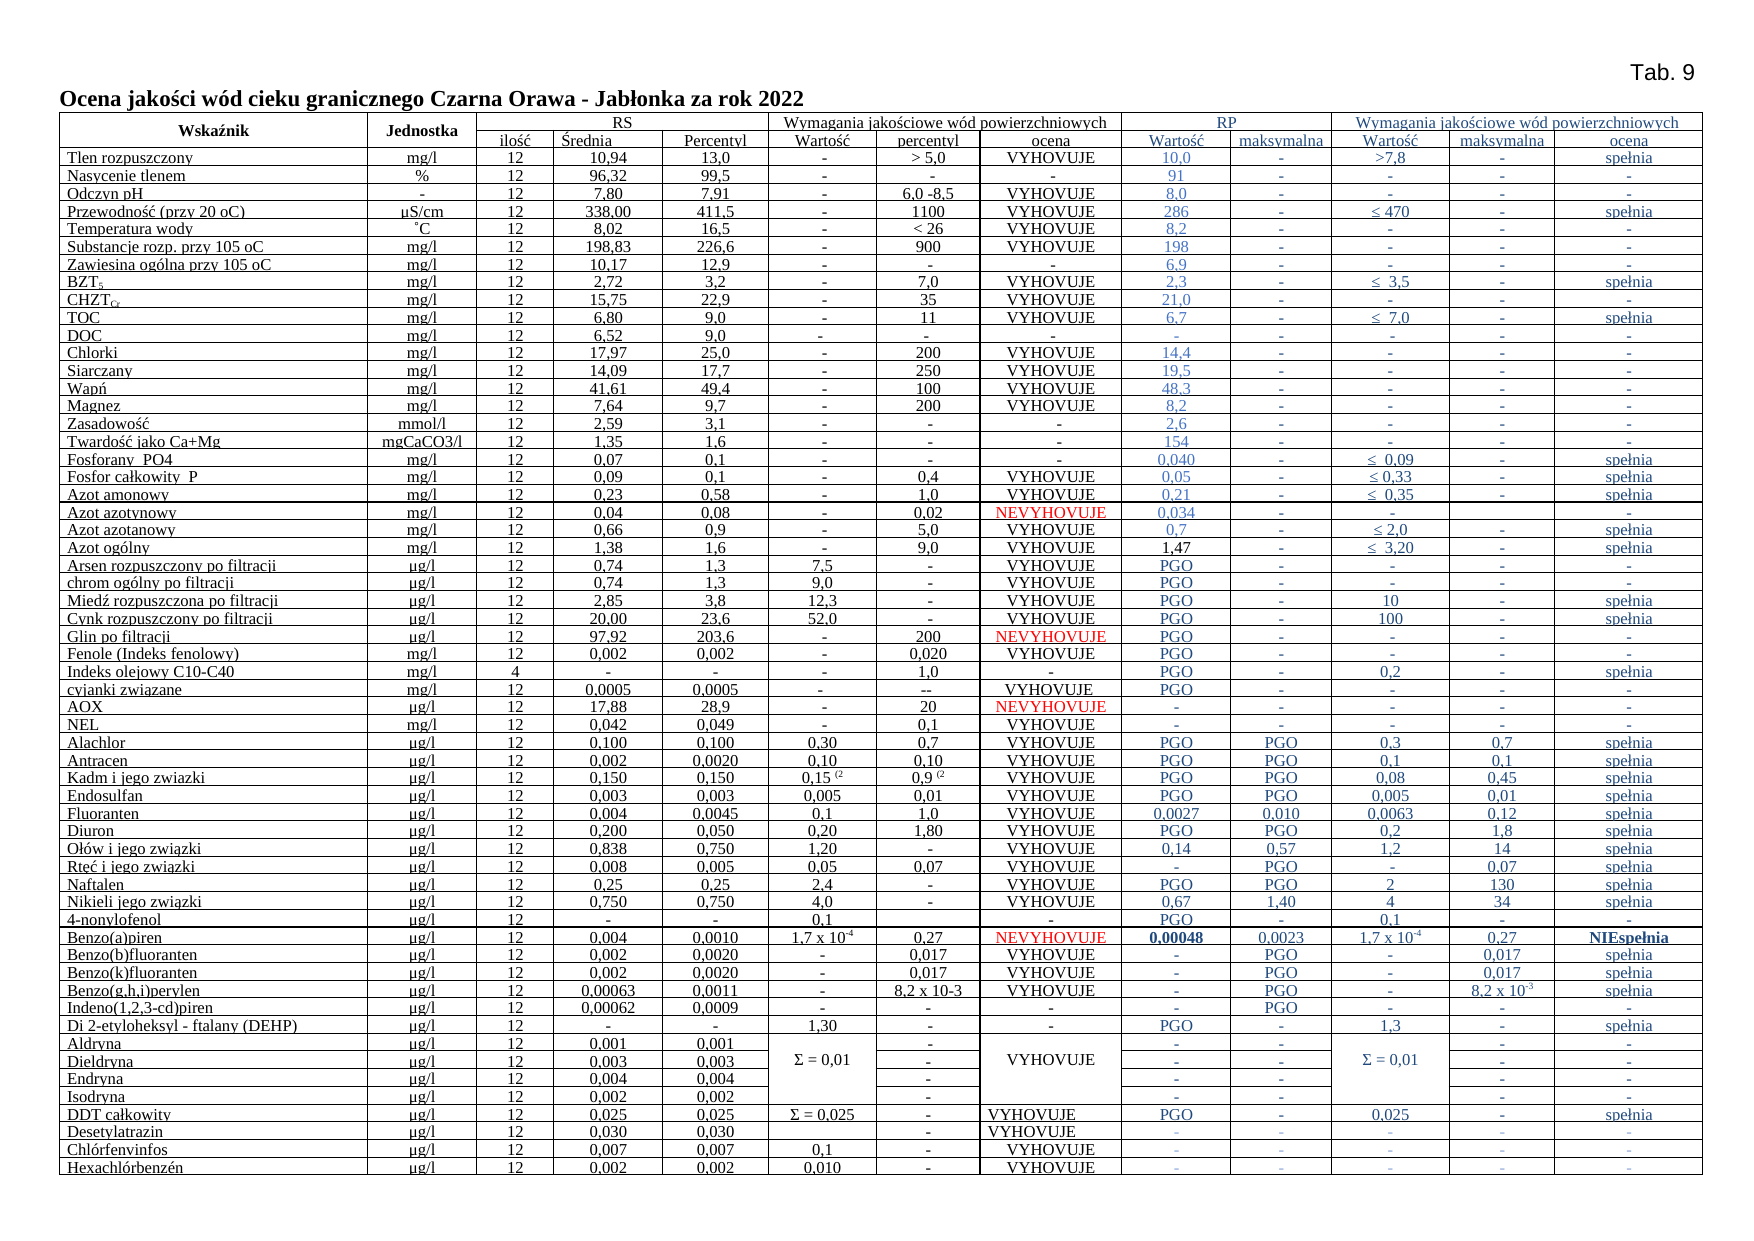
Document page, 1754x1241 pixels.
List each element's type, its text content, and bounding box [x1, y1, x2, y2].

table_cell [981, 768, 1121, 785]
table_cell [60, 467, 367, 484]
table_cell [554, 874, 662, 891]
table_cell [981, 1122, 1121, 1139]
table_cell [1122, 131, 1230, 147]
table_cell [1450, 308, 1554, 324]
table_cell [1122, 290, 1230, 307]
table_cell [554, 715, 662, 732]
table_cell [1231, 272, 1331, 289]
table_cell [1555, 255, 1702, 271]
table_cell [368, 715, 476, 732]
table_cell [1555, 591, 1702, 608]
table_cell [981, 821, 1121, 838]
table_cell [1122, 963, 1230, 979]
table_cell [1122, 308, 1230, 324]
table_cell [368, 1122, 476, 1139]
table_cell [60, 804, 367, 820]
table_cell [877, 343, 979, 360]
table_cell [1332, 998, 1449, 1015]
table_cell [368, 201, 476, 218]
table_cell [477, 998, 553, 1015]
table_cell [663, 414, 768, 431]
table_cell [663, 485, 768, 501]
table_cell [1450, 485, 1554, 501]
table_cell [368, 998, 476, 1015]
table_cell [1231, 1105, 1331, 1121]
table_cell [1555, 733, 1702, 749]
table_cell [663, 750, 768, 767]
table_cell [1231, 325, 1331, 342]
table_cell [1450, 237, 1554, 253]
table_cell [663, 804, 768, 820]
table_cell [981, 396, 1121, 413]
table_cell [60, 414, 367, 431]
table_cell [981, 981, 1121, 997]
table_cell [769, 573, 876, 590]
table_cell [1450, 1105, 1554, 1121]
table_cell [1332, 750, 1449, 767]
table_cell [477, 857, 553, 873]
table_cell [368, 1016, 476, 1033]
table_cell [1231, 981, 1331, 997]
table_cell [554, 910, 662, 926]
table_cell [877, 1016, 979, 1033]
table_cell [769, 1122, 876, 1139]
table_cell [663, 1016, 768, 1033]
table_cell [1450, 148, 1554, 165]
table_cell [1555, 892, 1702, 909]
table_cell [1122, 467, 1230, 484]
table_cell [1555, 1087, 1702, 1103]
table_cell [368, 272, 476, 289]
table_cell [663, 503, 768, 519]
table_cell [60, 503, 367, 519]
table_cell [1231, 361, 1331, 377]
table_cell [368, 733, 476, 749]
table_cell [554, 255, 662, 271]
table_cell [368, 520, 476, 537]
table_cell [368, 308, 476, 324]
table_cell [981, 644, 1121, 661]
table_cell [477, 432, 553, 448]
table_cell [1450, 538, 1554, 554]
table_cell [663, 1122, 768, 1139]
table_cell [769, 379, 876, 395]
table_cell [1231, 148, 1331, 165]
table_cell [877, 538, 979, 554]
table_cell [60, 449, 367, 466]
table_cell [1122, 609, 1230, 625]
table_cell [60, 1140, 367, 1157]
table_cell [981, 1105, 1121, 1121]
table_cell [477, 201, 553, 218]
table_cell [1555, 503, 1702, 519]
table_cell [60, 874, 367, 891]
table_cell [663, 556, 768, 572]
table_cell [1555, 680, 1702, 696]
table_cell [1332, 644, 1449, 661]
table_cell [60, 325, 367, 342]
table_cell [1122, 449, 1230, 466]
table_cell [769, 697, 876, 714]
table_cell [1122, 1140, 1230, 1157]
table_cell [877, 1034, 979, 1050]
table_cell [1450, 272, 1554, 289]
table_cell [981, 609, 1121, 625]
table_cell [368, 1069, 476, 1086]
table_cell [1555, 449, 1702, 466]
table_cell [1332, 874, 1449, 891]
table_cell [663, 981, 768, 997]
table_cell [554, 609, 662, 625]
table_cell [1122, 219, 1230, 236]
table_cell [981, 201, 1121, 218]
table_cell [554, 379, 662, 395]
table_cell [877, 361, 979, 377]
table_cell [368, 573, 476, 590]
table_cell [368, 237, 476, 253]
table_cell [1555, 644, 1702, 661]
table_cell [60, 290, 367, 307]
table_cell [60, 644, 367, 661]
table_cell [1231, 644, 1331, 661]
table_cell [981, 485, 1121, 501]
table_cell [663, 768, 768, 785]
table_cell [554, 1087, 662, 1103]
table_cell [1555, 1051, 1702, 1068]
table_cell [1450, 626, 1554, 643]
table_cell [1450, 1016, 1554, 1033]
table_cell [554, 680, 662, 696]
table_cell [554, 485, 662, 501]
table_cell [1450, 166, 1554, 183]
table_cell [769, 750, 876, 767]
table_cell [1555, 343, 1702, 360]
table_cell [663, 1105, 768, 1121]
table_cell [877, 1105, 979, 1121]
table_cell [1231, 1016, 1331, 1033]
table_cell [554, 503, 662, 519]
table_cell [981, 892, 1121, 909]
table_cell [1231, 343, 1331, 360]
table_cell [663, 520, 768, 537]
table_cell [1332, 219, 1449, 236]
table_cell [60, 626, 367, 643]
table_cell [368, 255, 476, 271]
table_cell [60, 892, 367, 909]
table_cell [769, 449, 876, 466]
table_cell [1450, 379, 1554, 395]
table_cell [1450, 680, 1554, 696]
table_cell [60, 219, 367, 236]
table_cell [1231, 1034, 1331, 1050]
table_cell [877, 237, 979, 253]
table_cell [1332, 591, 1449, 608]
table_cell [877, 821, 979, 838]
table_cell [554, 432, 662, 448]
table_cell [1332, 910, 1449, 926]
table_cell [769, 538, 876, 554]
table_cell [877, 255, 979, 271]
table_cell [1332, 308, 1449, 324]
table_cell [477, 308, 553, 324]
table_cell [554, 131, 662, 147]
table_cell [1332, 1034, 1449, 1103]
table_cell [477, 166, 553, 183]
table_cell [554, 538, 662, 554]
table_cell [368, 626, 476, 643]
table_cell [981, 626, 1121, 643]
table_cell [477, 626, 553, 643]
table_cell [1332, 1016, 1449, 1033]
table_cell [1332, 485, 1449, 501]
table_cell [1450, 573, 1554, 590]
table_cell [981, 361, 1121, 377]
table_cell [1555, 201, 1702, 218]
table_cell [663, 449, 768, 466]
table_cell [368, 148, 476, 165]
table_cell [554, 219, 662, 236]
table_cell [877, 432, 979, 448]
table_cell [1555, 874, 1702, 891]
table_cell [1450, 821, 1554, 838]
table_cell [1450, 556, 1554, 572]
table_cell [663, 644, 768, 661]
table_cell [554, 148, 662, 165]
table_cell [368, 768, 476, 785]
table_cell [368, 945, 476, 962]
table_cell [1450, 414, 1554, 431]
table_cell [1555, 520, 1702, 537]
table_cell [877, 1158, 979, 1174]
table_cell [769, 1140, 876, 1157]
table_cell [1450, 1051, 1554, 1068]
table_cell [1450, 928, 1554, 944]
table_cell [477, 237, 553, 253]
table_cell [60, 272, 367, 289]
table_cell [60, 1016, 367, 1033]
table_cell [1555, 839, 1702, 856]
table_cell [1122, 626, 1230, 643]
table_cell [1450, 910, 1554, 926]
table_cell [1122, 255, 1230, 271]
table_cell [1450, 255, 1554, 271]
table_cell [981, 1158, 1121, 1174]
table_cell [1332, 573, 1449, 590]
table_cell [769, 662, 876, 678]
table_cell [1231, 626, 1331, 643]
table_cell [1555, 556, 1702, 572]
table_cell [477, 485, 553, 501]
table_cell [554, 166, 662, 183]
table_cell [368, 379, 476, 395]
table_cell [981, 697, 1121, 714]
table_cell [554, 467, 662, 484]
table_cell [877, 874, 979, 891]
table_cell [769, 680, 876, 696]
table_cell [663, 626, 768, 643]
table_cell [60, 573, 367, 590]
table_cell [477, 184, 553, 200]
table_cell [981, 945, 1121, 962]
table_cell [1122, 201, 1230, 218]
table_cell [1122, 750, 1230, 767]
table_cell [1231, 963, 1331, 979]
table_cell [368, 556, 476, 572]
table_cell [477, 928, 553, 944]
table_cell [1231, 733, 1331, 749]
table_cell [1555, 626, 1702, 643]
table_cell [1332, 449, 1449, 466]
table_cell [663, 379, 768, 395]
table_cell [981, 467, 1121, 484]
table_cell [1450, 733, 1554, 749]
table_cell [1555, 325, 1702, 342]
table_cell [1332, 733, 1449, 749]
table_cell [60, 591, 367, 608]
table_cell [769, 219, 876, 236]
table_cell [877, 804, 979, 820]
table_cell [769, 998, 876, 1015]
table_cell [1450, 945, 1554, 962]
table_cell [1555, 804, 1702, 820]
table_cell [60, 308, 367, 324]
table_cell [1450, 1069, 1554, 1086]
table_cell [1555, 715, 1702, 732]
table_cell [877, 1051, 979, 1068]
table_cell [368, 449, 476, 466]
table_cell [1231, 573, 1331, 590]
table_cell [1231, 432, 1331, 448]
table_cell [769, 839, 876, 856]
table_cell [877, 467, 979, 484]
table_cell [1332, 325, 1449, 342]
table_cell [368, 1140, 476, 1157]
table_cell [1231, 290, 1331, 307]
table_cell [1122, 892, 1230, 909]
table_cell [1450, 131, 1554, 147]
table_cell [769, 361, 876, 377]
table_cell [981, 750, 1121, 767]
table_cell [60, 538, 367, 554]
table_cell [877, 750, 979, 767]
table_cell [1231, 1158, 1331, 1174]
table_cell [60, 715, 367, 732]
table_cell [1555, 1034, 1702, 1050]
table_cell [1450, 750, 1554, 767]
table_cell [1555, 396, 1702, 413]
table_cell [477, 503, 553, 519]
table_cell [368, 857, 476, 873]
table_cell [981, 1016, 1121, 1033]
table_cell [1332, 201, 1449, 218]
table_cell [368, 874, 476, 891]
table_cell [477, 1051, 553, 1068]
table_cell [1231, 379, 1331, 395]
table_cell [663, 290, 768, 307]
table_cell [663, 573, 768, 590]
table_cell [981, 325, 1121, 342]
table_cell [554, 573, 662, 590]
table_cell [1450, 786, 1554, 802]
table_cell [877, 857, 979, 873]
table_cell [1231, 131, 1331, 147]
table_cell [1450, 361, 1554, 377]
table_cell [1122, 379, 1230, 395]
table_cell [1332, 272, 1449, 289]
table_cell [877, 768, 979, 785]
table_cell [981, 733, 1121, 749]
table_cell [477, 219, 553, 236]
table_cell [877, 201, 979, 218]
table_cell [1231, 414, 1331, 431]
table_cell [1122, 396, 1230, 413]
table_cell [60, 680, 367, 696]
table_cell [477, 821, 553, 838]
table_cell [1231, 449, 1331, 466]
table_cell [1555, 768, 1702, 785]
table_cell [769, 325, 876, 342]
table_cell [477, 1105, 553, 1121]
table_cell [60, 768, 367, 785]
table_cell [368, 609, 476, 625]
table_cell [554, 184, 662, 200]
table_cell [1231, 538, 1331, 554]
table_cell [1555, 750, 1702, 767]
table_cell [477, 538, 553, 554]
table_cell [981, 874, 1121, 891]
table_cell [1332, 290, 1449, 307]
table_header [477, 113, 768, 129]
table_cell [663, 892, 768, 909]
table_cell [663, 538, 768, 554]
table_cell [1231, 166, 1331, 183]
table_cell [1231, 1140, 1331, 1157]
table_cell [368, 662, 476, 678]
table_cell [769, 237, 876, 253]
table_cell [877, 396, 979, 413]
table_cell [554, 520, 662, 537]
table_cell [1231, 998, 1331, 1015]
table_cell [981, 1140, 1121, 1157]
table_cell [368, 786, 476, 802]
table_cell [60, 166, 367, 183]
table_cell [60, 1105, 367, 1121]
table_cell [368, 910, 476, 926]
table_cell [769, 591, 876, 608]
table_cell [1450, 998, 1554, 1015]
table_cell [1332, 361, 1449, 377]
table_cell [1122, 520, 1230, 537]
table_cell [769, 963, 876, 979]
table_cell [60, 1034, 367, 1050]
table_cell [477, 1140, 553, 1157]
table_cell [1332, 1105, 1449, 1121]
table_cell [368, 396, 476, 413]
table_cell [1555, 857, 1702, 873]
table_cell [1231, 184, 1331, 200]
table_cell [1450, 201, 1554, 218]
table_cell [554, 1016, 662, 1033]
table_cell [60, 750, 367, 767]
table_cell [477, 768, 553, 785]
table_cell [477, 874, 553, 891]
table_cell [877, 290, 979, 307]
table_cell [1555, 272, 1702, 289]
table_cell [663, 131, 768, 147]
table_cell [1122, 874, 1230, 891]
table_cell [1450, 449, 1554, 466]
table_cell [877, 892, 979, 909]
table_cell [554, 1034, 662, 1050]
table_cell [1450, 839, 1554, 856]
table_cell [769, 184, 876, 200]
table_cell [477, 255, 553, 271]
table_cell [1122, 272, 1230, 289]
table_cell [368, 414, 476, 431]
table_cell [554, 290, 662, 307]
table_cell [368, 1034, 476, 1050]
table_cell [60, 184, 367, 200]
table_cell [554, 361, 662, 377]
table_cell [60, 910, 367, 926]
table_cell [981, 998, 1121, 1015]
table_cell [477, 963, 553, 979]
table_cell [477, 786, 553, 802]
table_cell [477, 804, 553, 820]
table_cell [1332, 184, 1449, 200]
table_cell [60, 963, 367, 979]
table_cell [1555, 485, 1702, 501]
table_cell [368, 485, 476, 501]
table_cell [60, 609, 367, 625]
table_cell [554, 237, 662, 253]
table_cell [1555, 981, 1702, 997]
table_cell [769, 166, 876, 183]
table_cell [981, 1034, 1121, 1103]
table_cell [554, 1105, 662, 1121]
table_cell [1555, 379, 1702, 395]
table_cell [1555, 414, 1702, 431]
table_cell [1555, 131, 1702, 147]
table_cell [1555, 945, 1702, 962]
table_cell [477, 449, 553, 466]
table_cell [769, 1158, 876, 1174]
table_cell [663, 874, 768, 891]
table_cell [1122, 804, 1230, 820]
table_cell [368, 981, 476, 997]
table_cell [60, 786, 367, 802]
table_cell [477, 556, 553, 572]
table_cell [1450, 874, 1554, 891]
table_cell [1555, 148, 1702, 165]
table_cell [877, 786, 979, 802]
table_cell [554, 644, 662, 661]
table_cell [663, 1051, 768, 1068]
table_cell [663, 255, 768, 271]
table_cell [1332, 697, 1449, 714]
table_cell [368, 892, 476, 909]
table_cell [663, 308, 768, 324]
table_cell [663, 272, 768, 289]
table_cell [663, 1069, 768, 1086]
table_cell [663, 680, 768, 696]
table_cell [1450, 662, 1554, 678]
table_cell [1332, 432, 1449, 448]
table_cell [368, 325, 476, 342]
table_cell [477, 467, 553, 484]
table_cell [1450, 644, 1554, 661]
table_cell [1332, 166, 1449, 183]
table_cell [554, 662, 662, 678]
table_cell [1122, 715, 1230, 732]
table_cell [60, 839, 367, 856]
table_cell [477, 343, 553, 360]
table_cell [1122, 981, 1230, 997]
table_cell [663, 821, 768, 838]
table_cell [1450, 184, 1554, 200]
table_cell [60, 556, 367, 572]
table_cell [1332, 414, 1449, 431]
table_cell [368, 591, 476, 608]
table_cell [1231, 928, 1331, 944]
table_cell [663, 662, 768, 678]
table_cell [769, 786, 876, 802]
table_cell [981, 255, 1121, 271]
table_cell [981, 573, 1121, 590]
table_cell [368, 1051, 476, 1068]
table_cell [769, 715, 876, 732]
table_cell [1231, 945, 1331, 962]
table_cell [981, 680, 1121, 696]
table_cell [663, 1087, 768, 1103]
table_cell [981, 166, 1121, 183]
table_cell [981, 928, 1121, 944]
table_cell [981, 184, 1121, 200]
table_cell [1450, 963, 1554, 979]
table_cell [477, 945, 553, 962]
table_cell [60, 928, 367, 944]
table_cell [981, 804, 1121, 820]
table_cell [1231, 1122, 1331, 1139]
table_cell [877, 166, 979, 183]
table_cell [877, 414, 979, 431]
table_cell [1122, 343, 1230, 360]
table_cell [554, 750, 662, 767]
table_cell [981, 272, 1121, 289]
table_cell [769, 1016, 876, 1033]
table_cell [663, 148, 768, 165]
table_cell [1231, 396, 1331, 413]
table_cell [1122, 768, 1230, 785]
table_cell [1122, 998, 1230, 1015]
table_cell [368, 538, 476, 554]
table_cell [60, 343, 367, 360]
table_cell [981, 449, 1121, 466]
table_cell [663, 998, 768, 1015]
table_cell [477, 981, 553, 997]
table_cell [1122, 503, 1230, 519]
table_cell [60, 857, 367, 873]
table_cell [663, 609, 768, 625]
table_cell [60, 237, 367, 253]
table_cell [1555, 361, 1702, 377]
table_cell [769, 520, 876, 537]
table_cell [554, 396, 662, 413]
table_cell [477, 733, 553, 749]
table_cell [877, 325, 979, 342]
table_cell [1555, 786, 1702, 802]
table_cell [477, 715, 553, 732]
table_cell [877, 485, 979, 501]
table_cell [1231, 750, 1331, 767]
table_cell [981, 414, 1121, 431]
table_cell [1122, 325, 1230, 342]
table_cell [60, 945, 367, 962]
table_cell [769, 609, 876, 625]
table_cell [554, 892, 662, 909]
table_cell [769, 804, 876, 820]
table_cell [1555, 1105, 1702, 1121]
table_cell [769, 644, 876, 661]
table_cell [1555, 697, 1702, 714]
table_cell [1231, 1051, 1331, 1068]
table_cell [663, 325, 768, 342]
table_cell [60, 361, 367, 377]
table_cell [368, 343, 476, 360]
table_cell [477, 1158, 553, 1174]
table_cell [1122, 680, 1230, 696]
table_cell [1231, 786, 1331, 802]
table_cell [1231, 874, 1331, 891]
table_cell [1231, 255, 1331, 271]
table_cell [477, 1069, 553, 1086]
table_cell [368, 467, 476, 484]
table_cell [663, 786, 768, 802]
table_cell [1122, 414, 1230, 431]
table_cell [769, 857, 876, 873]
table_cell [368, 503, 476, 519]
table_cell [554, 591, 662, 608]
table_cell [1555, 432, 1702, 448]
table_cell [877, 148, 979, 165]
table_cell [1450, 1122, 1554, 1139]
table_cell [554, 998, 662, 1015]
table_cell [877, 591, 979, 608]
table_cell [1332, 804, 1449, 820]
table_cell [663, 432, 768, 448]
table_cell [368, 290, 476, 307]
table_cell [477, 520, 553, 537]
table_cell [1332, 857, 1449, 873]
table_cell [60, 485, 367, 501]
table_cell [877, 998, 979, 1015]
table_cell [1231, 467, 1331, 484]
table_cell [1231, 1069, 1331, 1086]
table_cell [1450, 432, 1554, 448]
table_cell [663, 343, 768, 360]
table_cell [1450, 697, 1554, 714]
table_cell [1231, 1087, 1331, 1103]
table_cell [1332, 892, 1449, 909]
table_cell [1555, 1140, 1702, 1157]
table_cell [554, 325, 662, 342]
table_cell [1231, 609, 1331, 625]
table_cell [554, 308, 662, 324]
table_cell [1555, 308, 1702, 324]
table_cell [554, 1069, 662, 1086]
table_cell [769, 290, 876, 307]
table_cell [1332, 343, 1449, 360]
text Ocena jakości wód cieku granicznego Czarna Orawa - Jabłonka za rok 2022 [59, 85, 1695, 112]
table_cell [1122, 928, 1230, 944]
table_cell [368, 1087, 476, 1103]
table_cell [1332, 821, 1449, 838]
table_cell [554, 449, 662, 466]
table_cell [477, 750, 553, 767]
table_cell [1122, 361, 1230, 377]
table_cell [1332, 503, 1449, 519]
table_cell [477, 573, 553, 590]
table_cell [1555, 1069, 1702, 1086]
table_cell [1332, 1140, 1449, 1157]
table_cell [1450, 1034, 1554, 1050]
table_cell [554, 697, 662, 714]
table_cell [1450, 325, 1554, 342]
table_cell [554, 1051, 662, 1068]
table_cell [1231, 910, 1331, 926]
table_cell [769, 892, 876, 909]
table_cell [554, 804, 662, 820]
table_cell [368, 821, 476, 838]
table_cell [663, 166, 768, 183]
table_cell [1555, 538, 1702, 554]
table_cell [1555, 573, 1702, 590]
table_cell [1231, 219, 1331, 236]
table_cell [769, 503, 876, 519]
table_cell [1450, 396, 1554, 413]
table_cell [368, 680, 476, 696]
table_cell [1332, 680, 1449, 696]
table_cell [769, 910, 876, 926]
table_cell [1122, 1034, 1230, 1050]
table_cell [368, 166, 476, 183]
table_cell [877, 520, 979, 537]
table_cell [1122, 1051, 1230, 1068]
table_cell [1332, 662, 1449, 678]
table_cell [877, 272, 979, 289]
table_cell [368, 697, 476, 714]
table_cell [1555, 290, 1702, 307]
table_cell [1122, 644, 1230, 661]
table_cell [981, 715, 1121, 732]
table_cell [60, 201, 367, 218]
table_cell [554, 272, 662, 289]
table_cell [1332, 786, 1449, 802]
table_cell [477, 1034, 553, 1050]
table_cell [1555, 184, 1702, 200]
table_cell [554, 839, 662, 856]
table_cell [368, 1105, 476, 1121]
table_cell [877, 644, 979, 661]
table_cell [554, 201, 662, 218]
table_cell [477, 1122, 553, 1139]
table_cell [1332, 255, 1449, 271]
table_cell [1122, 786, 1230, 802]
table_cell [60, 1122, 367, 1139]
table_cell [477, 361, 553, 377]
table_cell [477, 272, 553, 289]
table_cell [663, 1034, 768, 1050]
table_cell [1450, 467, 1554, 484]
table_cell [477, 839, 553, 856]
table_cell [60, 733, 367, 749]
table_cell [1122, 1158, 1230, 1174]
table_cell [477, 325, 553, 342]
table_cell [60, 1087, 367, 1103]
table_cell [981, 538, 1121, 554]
text Tab. 9 [59, 59, 1695, 85]
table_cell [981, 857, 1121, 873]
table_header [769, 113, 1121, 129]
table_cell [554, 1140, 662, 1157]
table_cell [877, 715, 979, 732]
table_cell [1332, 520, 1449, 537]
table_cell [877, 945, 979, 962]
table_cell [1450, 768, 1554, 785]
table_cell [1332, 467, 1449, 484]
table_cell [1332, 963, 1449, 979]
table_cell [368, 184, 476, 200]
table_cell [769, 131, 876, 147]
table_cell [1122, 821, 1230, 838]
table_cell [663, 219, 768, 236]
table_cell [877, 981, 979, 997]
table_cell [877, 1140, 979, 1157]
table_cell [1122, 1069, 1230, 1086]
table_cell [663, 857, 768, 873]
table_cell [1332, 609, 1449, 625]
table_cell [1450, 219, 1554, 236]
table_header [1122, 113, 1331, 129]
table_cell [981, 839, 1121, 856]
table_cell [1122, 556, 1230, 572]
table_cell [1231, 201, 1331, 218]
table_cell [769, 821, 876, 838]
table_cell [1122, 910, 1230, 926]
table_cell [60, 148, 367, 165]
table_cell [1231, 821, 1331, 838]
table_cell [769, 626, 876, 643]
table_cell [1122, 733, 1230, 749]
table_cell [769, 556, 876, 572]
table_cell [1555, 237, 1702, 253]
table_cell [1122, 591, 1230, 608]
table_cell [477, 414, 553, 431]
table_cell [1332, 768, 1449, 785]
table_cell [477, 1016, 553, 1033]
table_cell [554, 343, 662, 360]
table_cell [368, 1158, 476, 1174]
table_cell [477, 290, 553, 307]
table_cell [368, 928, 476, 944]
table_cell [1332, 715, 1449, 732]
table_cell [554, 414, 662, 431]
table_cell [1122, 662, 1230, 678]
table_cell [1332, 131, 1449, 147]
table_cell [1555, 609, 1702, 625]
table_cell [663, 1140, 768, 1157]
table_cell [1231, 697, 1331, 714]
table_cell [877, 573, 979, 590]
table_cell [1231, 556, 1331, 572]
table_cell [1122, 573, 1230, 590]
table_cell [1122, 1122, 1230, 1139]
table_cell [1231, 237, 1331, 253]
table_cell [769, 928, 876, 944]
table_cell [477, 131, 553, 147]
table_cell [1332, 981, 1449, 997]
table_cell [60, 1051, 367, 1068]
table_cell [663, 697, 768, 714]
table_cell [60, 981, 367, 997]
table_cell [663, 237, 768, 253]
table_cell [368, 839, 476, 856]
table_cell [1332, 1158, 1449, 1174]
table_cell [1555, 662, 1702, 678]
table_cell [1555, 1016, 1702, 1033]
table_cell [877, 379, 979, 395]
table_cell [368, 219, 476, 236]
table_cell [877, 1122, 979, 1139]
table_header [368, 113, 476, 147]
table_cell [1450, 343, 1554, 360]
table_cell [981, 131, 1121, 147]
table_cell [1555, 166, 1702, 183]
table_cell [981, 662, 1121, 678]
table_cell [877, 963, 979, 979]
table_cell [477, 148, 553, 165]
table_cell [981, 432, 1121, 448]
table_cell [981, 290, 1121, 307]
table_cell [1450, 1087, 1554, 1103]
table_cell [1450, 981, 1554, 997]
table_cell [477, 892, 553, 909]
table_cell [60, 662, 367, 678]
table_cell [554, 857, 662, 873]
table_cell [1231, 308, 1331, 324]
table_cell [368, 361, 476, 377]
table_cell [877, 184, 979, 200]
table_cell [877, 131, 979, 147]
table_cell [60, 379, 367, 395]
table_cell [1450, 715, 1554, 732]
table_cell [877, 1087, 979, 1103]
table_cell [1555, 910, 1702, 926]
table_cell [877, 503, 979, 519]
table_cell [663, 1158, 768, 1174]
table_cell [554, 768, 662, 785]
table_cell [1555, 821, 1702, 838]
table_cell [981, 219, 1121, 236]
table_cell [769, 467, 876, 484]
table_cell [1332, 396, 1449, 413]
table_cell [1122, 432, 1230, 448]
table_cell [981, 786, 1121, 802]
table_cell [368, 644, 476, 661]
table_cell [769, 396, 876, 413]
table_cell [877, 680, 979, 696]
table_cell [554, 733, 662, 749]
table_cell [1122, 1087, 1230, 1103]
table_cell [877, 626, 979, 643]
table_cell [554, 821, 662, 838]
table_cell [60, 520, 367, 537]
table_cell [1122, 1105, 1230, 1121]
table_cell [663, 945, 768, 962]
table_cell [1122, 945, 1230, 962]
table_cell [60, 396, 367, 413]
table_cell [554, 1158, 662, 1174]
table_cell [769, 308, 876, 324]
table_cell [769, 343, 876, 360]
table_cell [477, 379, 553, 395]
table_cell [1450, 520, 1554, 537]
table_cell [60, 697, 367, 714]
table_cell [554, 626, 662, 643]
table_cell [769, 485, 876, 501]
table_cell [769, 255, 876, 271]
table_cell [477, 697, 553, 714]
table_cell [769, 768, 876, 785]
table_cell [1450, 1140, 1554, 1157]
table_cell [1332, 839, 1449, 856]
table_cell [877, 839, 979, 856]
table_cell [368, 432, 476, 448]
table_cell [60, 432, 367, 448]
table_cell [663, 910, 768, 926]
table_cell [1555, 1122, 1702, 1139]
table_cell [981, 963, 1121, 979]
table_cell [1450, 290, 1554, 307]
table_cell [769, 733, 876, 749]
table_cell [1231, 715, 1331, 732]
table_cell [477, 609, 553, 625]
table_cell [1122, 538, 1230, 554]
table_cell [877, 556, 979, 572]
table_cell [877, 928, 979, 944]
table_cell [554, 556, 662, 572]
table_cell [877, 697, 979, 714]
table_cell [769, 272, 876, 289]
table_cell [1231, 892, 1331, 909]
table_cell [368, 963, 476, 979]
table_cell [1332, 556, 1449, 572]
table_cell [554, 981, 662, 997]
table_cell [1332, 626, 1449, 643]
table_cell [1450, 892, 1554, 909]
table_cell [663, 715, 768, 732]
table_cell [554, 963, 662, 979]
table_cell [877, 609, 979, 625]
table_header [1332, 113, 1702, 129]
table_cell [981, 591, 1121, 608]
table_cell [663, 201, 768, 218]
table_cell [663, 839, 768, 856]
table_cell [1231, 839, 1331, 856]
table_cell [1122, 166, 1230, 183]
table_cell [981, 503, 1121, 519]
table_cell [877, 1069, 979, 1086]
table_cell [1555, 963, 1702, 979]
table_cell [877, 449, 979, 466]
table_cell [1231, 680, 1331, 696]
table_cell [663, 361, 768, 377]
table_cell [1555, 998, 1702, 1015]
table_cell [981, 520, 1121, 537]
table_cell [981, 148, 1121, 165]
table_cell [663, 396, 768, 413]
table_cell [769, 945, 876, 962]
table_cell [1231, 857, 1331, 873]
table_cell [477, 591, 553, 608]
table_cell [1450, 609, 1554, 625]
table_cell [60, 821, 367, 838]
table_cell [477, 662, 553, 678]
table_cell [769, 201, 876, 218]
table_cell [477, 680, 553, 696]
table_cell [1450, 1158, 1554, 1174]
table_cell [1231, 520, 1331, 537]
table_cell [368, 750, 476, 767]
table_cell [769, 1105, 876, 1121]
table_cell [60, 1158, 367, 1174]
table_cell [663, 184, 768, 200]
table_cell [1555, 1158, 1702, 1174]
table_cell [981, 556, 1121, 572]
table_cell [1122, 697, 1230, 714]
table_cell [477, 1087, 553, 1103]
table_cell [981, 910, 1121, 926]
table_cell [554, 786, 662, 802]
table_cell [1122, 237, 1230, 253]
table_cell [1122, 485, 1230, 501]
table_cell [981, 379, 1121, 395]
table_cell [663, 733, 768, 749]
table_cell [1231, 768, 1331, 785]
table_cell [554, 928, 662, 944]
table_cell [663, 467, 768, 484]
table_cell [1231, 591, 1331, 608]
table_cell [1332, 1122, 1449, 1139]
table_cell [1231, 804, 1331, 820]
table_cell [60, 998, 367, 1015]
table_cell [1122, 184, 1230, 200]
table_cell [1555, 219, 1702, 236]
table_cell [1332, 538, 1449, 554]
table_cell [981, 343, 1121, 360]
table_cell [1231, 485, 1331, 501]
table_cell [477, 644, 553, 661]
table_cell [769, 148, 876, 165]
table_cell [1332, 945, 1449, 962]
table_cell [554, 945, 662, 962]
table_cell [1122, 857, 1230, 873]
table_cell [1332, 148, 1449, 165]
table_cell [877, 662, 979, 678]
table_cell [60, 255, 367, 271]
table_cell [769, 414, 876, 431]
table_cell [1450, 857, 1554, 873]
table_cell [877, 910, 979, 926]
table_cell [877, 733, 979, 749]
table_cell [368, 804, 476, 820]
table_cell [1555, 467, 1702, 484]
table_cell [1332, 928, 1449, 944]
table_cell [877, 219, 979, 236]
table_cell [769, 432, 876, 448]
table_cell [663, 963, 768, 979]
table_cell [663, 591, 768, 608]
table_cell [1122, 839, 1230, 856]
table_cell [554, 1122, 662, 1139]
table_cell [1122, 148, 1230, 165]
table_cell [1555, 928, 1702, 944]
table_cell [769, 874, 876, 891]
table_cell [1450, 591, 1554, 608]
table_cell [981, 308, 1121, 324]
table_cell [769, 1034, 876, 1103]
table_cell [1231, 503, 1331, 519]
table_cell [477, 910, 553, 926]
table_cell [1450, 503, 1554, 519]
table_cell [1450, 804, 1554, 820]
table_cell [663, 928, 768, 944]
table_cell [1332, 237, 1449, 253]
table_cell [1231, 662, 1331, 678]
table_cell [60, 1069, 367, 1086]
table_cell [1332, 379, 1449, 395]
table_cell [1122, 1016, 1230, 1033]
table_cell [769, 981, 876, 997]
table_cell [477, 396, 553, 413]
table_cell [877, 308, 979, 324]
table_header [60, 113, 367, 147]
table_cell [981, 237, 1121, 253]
